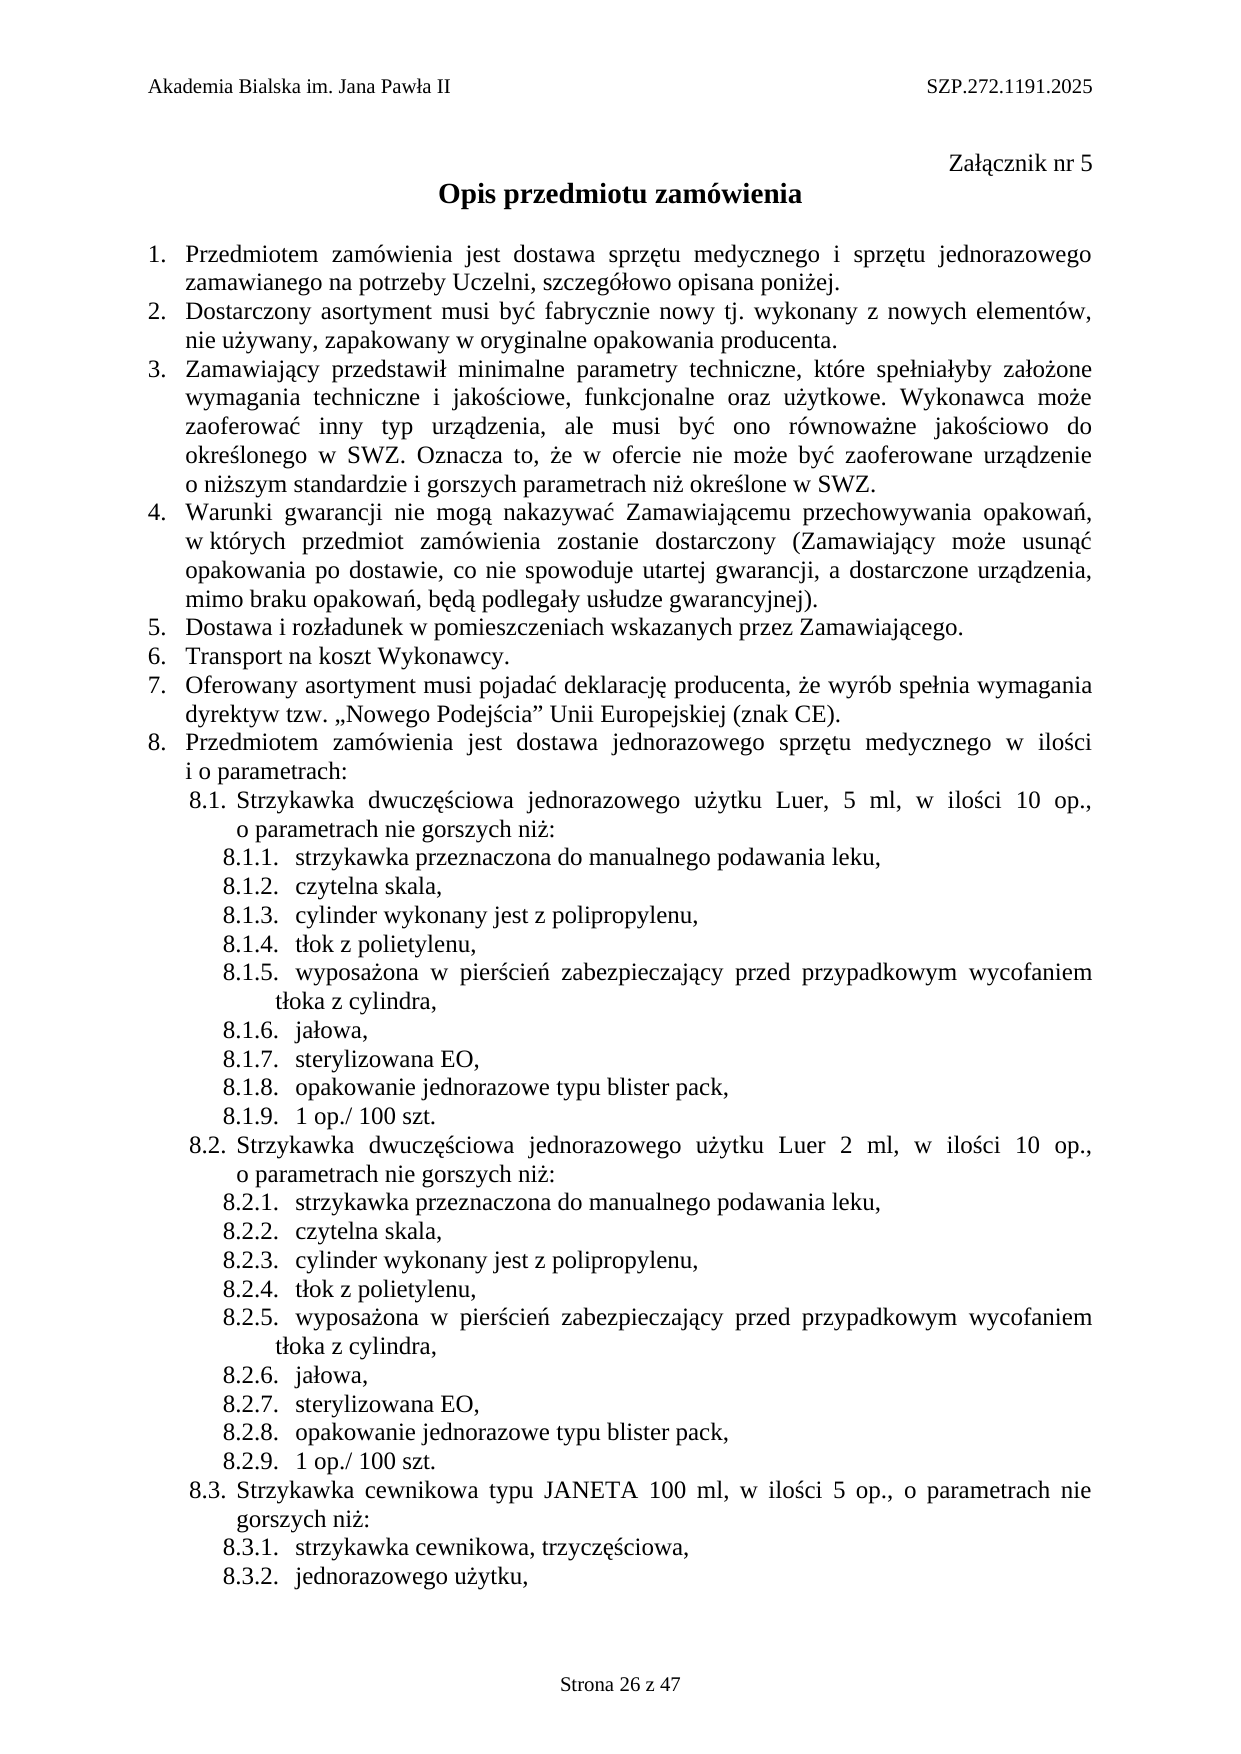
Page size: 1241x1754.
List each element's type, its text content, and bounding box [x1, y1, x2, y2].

list Transport na koszt Wykonawcy. [148, 641, 1093, 670]
list Strzykawka cewnikowa typu JANETA 100 ml, w ilości 5 op., o parametrach nie gorszych niż: [189, 1475, 1093, 1532]
text Opis przedmiotu zamówienia [148, 176, 1093, 210]
list czytelna skala, [223, 1216, 1093, 1245]
list wyposażona w pierścień zabezpieczający przed przypadkowym wycofaniem tłoka z cylindra, [223, 1302, 1093, 1360]
list cylinder wykonany jest z polipropylenu, [223, 1245, 1093, 1274]
list sterylizowana EO, [223, 1389, 1093, 1417]
list czytelna skala, [223, 871, 1093, 900]
list cylinder wykonany jest z polipropylenu, [223, 900, 1093, 929]
list Zamawiający przedstawił minimalne parametry techniczne, które spełniałyby założone wymagania techniczne i jakościowe, funkcjonalne oraz użytkowe. Wykonawca może zaoferować inny typ urządzenia, ale musi być ono równoważne jakościowo do określonego w SWZ. Oznacza to, że w ofercie nie może być zaoferowane urządzenie o niższym standardzie i gorszych parametrach niż określone w SWZ. [148, 354, 1093, 497]
list tłok z polietylenu, [223, 929, 1093, 957]
text Załącznik nr 5 [148, 148, 1093, 176]
list tłok z polietylenu, [223, 1274, 1093, 1302]
list Oferowany asortyment musi pojadać deklarację producenta, że wyrób spełnia wymagania dyrektyw tzw. „Nowego Podejścia” Unii Europejskiej (znak CE). [148, 670, 1093, 727]
list Warunki gwarancji nie mogą nakazywać Zamawiającemu przechowywania opakowań, w których przedmiot zamówienia zostanie dostarczony (Zamawiający może usunąć opakowania po dostawie, co nie spowoduje utartej gwarancji, a dostarczone urządzenia, mimo braku opakowań, będą podlegały usłudze gwarancyjnej). [148, 497, 1093, 612]
list Przedmiotem zamówienia jest dostawa sprzętu medycznego i sprzętu jednorazowego zamawianego na potrzeby Uczelni, szczegółowo opisana poniżej. [148, 239, 1093, 296]
list jałowa, [223, 1360, 1093, 1389]
list sterylizowana EO, [223, 1044, 1093, 1072]
list strzykawka przeznaczona do manualnego podawania leku, [223, 1187, 1093, 1216]
list Przedmiotem zamówienia jest dostawa jednorazowego sprzętu medycznego w ilości i o parametrach: [148, 727, 1093, 785]
list 1 op./ 100 szt. [223, 1101, 1093, 1130]
list strzykawka przeznaczona do manualnego podawania leku, [223, 842, 1093, 871]
list opakowanie jednorazowe typu blister pack, [223, 1072, 1093, 1101]
list jałowa, [223, 1015, 1093, 1044]
list jednorazowego użytku, [223, 1561, 1093, 1590]
list Strzykawka dwuczęściowa jednorazowego użytku Luer, 5 ml, w ilości 10 op., o parametrach nie gorszych niż: [189, 785, 1093, 842]
list Dostawa i rozładunek w pomieszczeniach wskazanych przez Zamawiającego. [148, 612, 1093, 641]
list strzykawka cewnikowa, trzyczęściowa, [223, 1532, 1093, 1561]
list Dostarczony asortyment musi być fabrycznie nowy tj. wykonany z nowych elementów, nie używany, zapakowany w oryginalne opakowania producenta. [148, 296, 1093, 354]
list wyposażona w pierścień zabezpieczający przed przypadkowym wycofaniem tłoka z cylindra, [223, 957, 1093, 1015]
list opakowanie jednorazowe typu blister pack, [223, 1417, 1093, 1446]
list Strzykawka dwuczęściowa jednorazowego użytku Luer 2 ml, w ilości 10 op., o parametrach nie gorszych niż: [189, 1130, 1093, 1187]
list 1 op./ 100 szt. [223, 1446, 1093, 1475]
